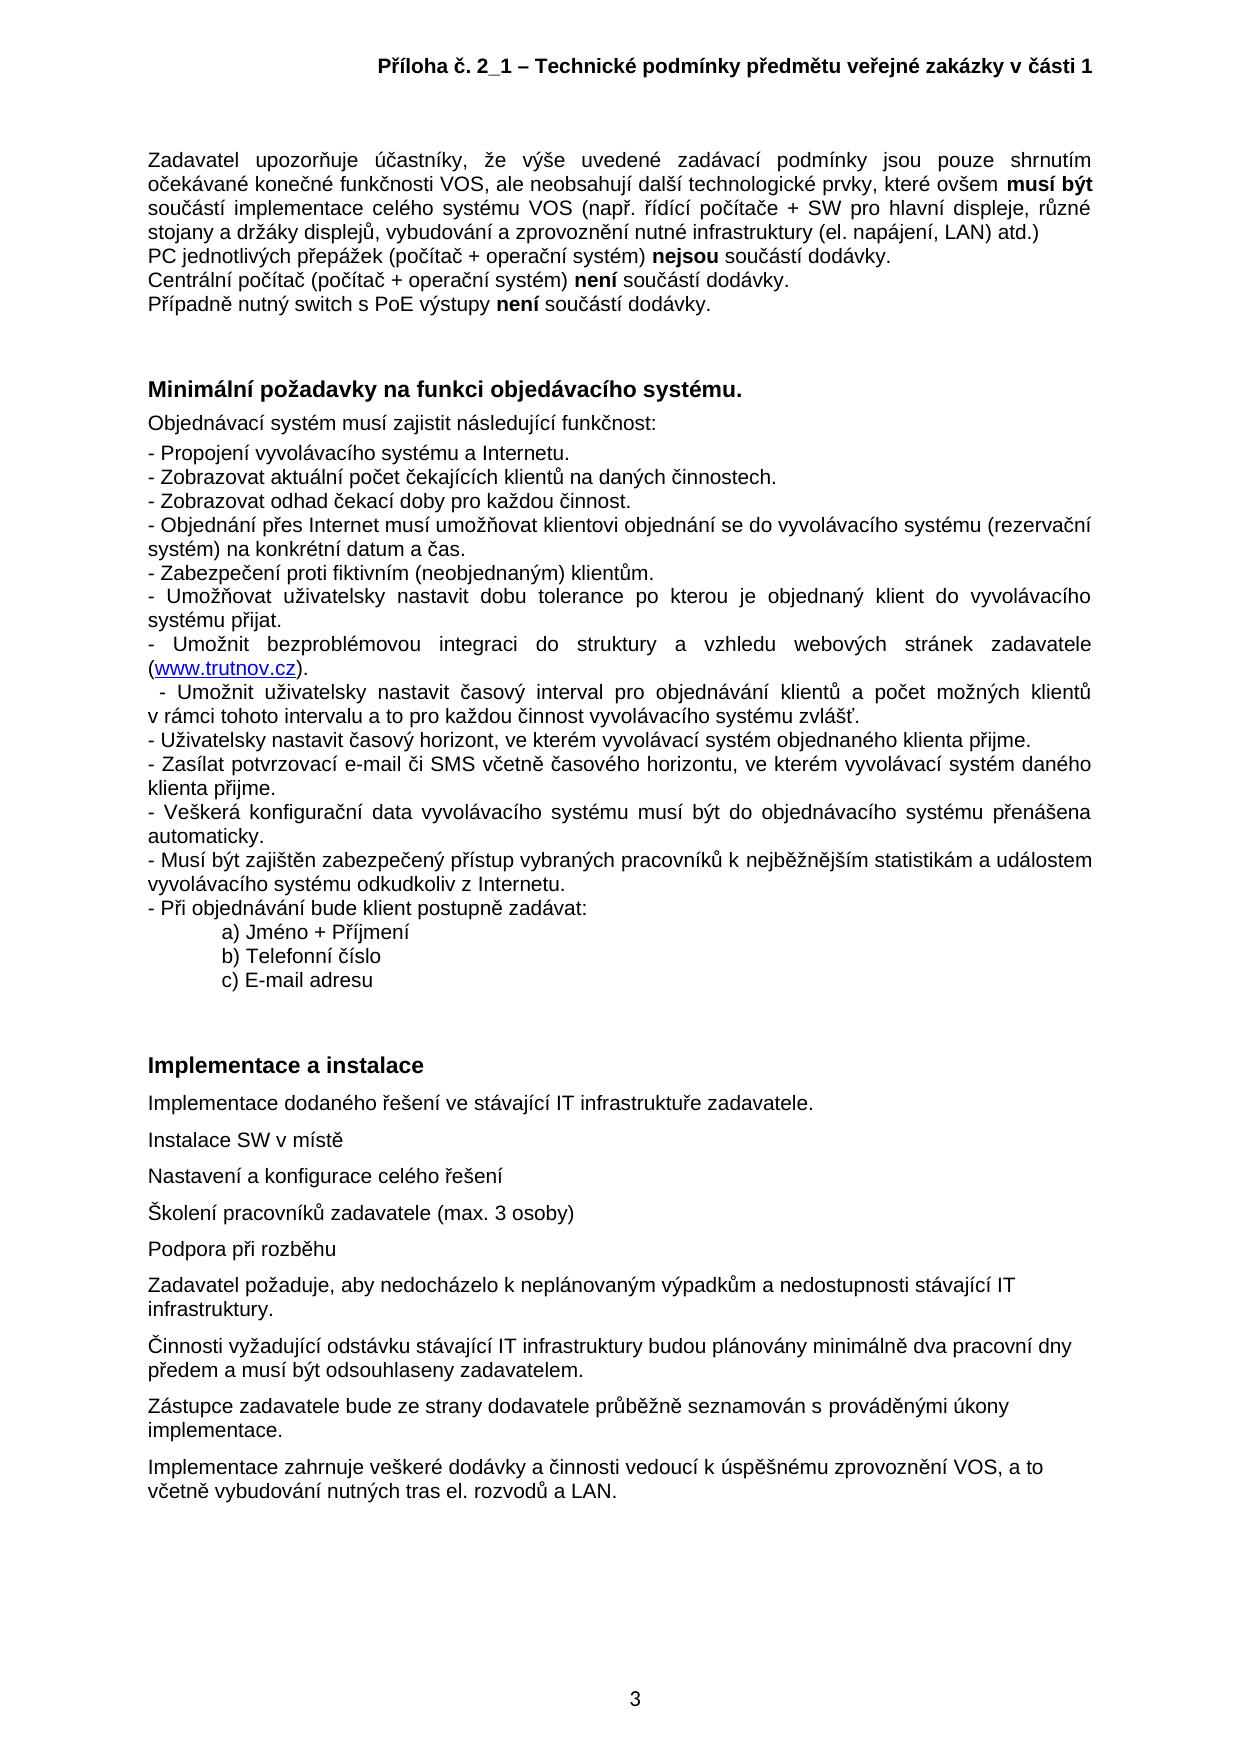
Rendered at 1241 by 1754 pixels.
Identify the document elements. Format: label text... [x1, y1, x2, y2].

text Zadavatel požaduje, aby nedocházelo k neplánovaným výpadkům a nedostupnosti stávající IT infrastruktury. [148, 1273, 1093, 1321]
list - Umožnit bezproblémovou integraci do struktury a vzhledu webových stránek zadavatele (www.trutnov.cz). [148, 632, 1093, 680]
text Zástupce zadavatele bude ze strany dodavatele průběžně seznamován s prováděnými úkony implementace. [148, 1394, 1093, 1442]
list - Veškerá konfigurační data vyvolávacího systému musí být do objednávacího systému přenášena automaticky. [148, 800, 1093, 848]
list - Zobrazovat aktuální počet čekajících klientů na daných činnostech. [148, 464, 1093, 488]
list - Zobrazovat odhad čekací doby pro každou činnost. [148, 488, 1093, 512]
text Instalace SW v místě [148, 1127, 1093, 1151]
list Případně nutný switch s PoE výstupy není součástí dodávky. [148, 291, 1093, 315]
list PC jednotlivých přepážek (počítač + operační systém) nejsou součástí dodávky. [148, 243, 1093, 267]
text Implementace zahrnuje veškeré dodávky a činnosti vedoucí k úspěšnému zprovoznění VOS, a to včetně vybudování nutných tras el. rozvodů a LAN. [148, 1454, 1093, 1502]
text Nastavení a konfigurace celého řešení [148, 1164, 1093, 1188]
list - Propojení vyvolávacího systému a Internetu. [148, 441, 1093, 464]
list - Umožnit uživatelsky nastavit časový interval pro objednávání klientů a počet možných klientů v rámci tohoto intervalu a to pro každou činnost vyvolávacího systému zvlášť. [148, 680, 1093, 728]
list c) E-mail adresu [148, 968, 1093, 992]
text Podpora při rozběhu [148, 1237, 1093, 1261]
list - Zasílat potvrzovací e-mail či SMS včetně časového horizontu, ve kterém vyvolávací systém daného klienta přijme. [148, 752, 1093, 800]
list - Umožňovat uživatelsky nastavit dobu tolerance po kterou je objednaný klient do vyvolávacího systému přijat. [148, 584, 1093, 632]
text Zadavatel upozorňuje účastníky, že výše uvedené zadávací podmínky jsou pouze shrnutím očekávané konečné funkčnosti VOS, ale neobsahují další technologické prvky, které ovšem musí být součástí implementace celého systému VOS (např. řídící počítače + SW pro hlavní displeje, různé stojany a držáky displejů, vybudování a zprovoznění nutné infrastruktury (el. napájení, LAN) atd.) [148, 148, 1093, 243]
text Činnosti vyžadující odstávku stávající IT infrastruktury budou plánovány minimálně dva pracovní dny předem a musí být odsouhlaseny zadavatelem. [148, 1334, 1093, 1382]
list - Při objednávání bude klient postupně zadávat: [148, 896, 1093, 920]
list b) Telefonní číslo [148, 944, 1093, 968]
list Centrální počítač (počítač + operační systém) není součástí dodávky. [148, 267, 1093, 291]
text Školení pracovníků zadavatele (max. 3 osoby) [148, 1200, 1093, 1224]
text Implementace dodaného řešení ve stávající IT infrastruktuře zadavatele. [148, 1091, 1093, 1115]
text Minimální požadavky na funkci objedávacího systému. [148, 376, 1085, 402]
list - Musí být zajištěn zabezpečený přístup vybraných pracovníků k nejběžnějším statistikám a událostem vyvolávacího systému odkudkoliv z Internetu. [148, 848, 1093, 896]
subtitle Implementace a instalace [148, 1052, 1093, 1078]
list a) Jméno + Příjmení [148, 920, 1093, 944]
list - Objednání přes Internet musí umožňovat klientovi objednání se do vyvolávacího systému (rezervační systém) na konkrétní datum a čas. [148, 512, 1093, 560]
list - Zabezpečení proti fiktivním (neobjednaným) klientům. [148, 560, 1093, 584]
list - Uživatelsky nastavit časový horizont, ve kterém vyvolávací systém objednaného klienta přijme. [148, 728, 1093, 752]
text Objednávací systém musí zajistit následující funkčnost: [148, 410, 1085, 434]
